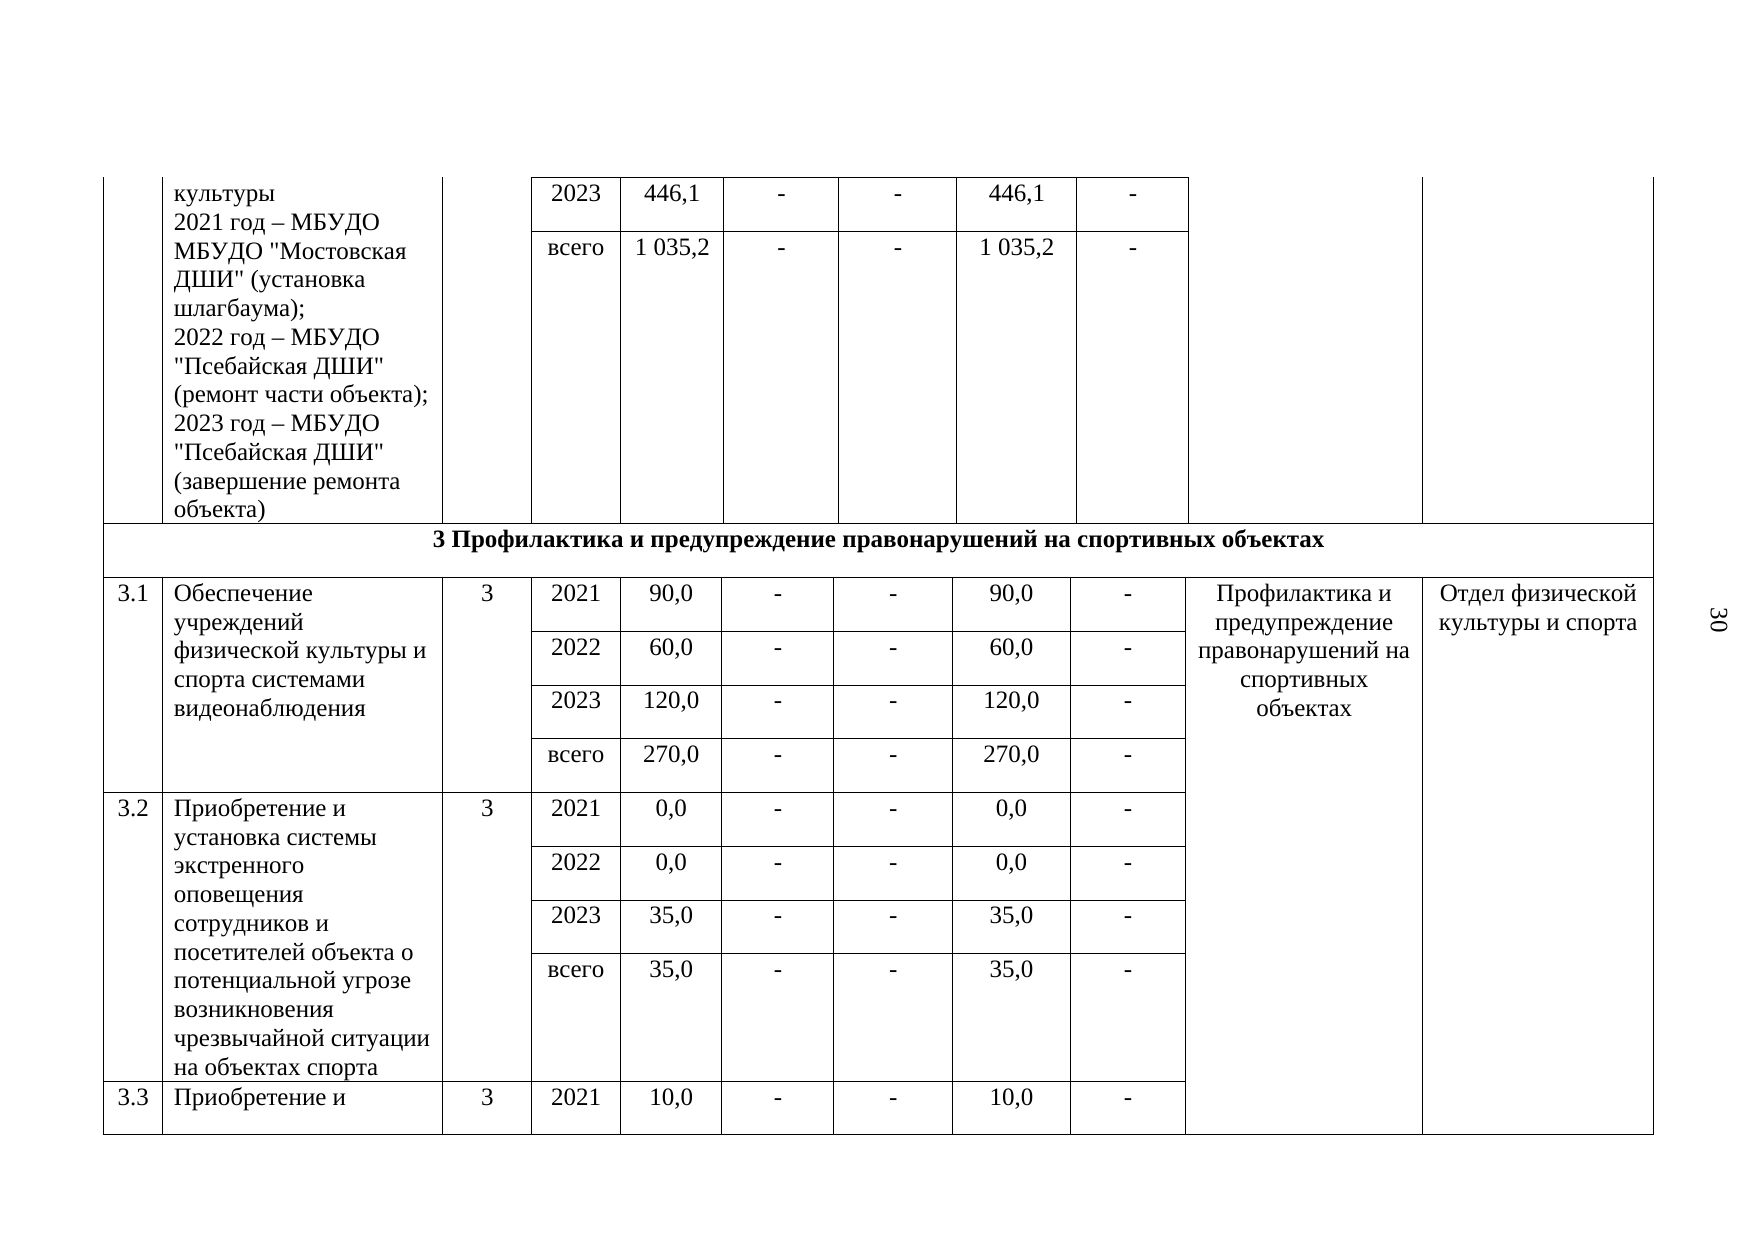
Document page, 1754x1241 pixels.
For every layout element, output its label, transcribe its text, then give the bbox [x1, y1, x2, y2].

table_cell 60,0 [621, 632, 721, 684]
table_cell 0,0 [953, 847, 1070, 899]
table_cell 1 035,2 [621, 232, 723, 523]
table_cell - [1077, 232, 1188, 523]
table_cell - [834, 1082, 952, 1134]
table_cell 3.1 [104, 578, 162, 792]
table_cell - [1071, 793, 1185, 846]
table_cell 60,0 [953, 632, 1070, 684]
table_cell 3 [443, 1082, 531, 1134]
table_cell - [724, 232, 838, 523]
table_cell - [834, 686, 952, 738]
table_cell - [1077, 178, 1188, 231]
table_cell 2021 [532, 793, 620, 846]
table_cell 1 035,2 [957, 232, 1076, 523]
table_cell - [1071, 954, 1185, 1081]
table_cell - [839, 178, 956, 231]
table_cell 0,0 [621, 847, 721, 899]
table_cell 90,0 [953, 578, 1070, 631]
table_cell 3.2 [104, 793, 162, 1081]
table_cell - [839, 232, 956, 523]
table_cell 120,0 [953, 686, 1070, 738]
table_cell - [724, 178, 838, 231]
table_cell 2022 [532, 847, 620, 899]
table_cell 2022 [532, 632, 620, 684]
table_cell - [1071, 686, 1185, 738]
table_cell 90,0 [621, 578, 721, 631]
table_cell - [1071, 632, 1185, 684]
table_cell 0,0 [621, 793, 721, 846]
table_cell 270,0 [621, 739, 721, 792]
table_cell 2021 [532, 578, 620, 631]
table_cell 35,0 [621, 954, 721, 1081]
table_cell Профилактика и предупреждение правонарушений на спортивных объектах [1186, 578, 1422, 1134]
table_cell - [834, 578, 952, 631]
table_cell - [834, 847, 952, 899]
table_cell 120,0 [621, 686, 721, 738]
table_cell - [722, 1082, 833, 1134]
table_cell - [722, 793, 833, 846]
table_cell - [722, 901, 833, 953]
table_cell Отдел физической культуры и спорта [1423, 578, 1653, 1134]
table_cell - [1071, 901, 1185, 953]
table_cell 10,0 [621, 1082, 721, 1134]
table_cell Приобретение и установка системы экстренного оповещения сотрудников и посетителей объекта о потенциальной угрозе возникновения чрезвычайной ситуации на объектах спорта [163, 793, 442, 1081]
table_cell 270,0 [953, 739, 1070, 792]
table_cell - [834, 954, 952, 1081]
table_cell - [834, 632, 952, 684]
table_cell Обеспечение учреждений физической культуры и спорта системами видеонаблюдения [163, 578, 442, 792]
table_cell - [722, 686, 833, 738]
table_cell - [1071, 578, 1185, 631]
table_cell 3 [443, 578, 531, 792]
table_cell 35,0 [953, 954, 1070, 1081]
table_cell 2023 [532, 901, 620, 953]
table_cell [163, 1082, 442, 1134]
table_cell всего [532, 739, 620, 792]
table_cell 2023 [532, 178, 620, 231]
table_cell - [722, 578, 833, 631]
table_cell - [1071, 847, 1185, 899]
table_cell - [834, 739, 952, 792]
table_cell 3 Профилактика и предупреждение правонарушений на спортивных объектах [104, 524, 1653, 577]
table_cell 35,0 [621, 901, 721, 953]
table_cell - [1071, 739, 1185, 792]
table_cell 10,0 [953, 1082, 1070, 1134]
table_cell - [834, 901, 952, 953]
table_cell 2023 [532, 686, 620, 738]
table_cell 0,0 [953, 793, 1070, 846]
table_cell 3 [443, 793, 531, 1081]
table_cell - [722, 739, 833, 792]
table_cell 2021 [532, 1082, 620, 1134]
table_cell - [722, 847, 833, 899]
table_cell 446,1 [621, 178, 723, 231]
table_cell - [722, 954, 833, 1081]
table_cell всего [532, 954, 620, 1081]
table_cell - [834, 793, 952, 846]
table_cell всего [532, 232, 620, 523]
table_cell 446,1 [957, 178, 1076, 231]
table_cell 35,0 [953, 901, 1070, 953]
table_cell - [1071, 1082, 1185, 1134]
table_cell 3.3 [104, 1082, 162, 1134]
table_cell - [722, 632, 833, 684]
